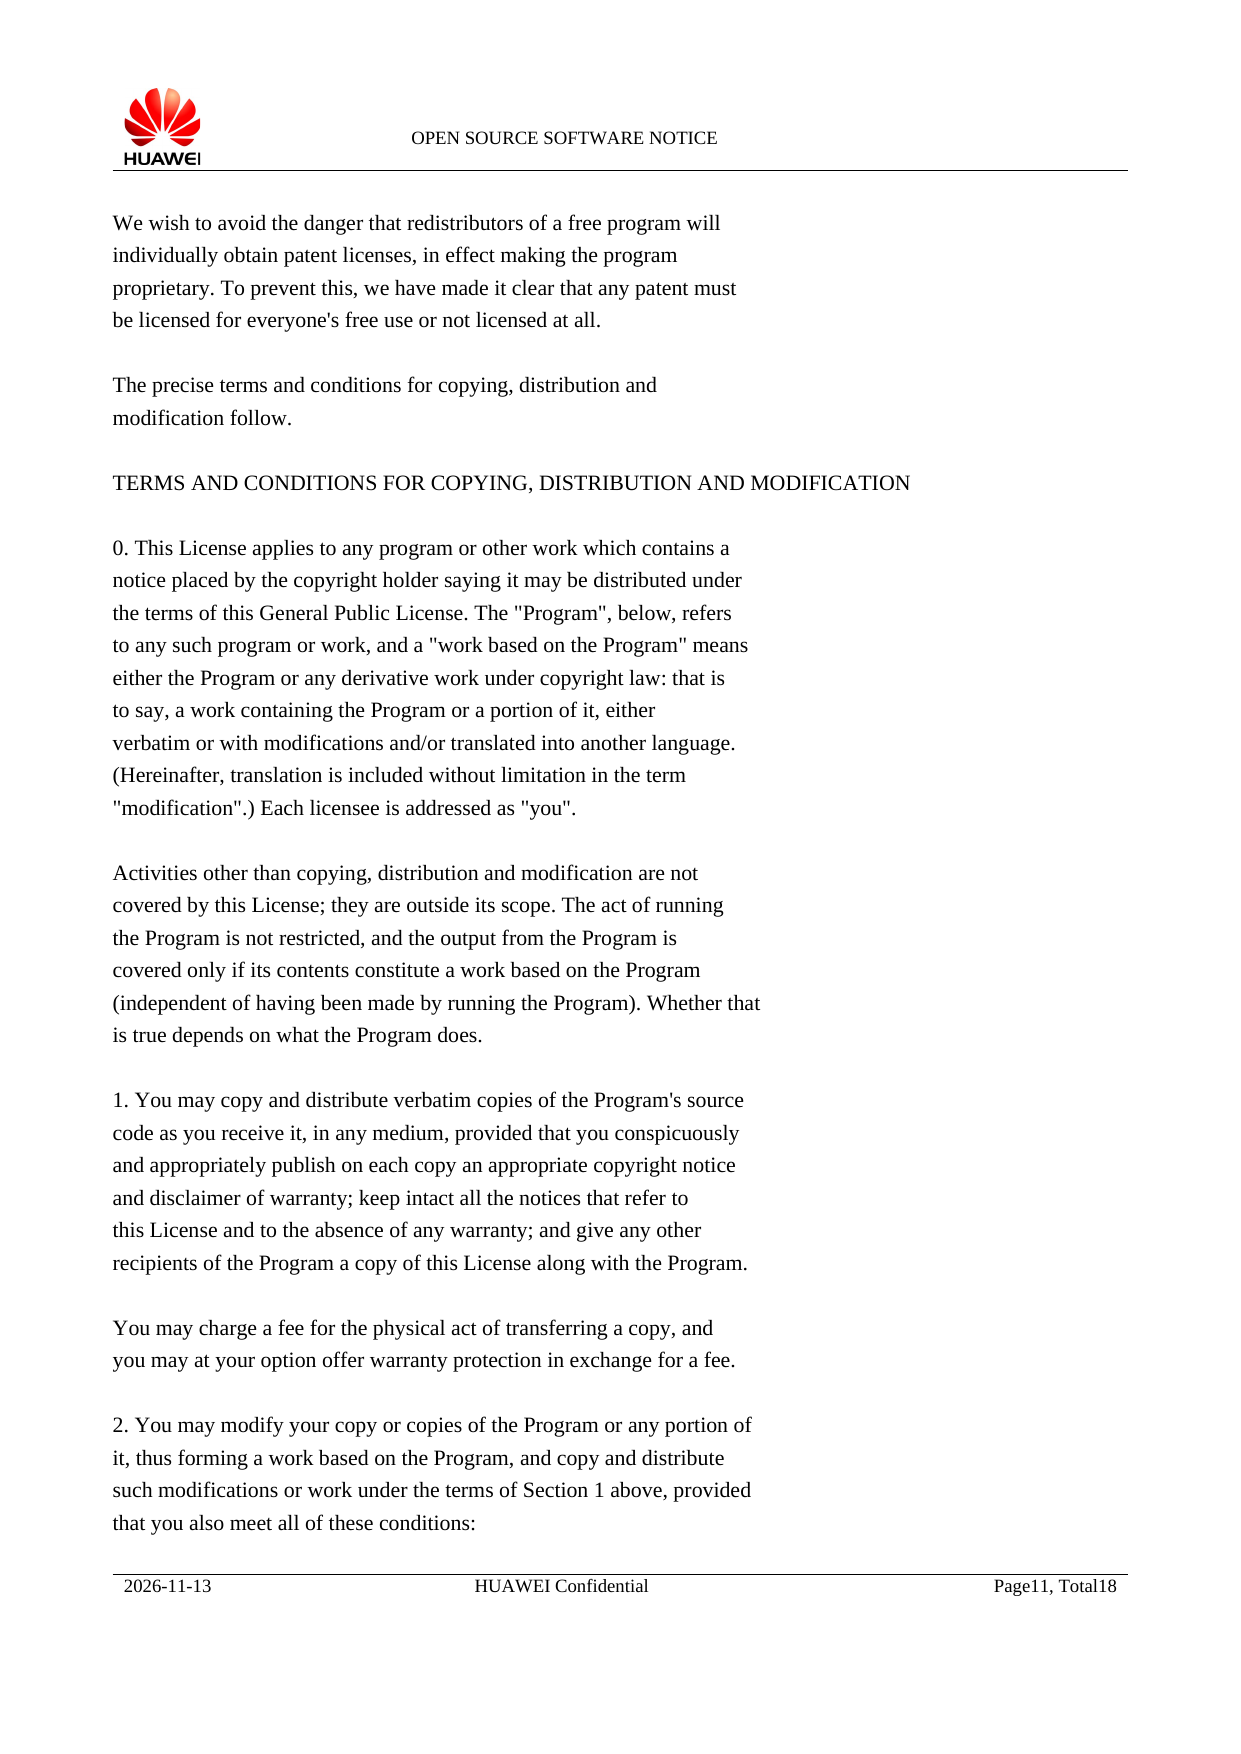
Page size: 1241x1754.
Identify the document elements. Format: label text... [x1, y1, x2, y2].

picture [124, 88, 201, 165]
